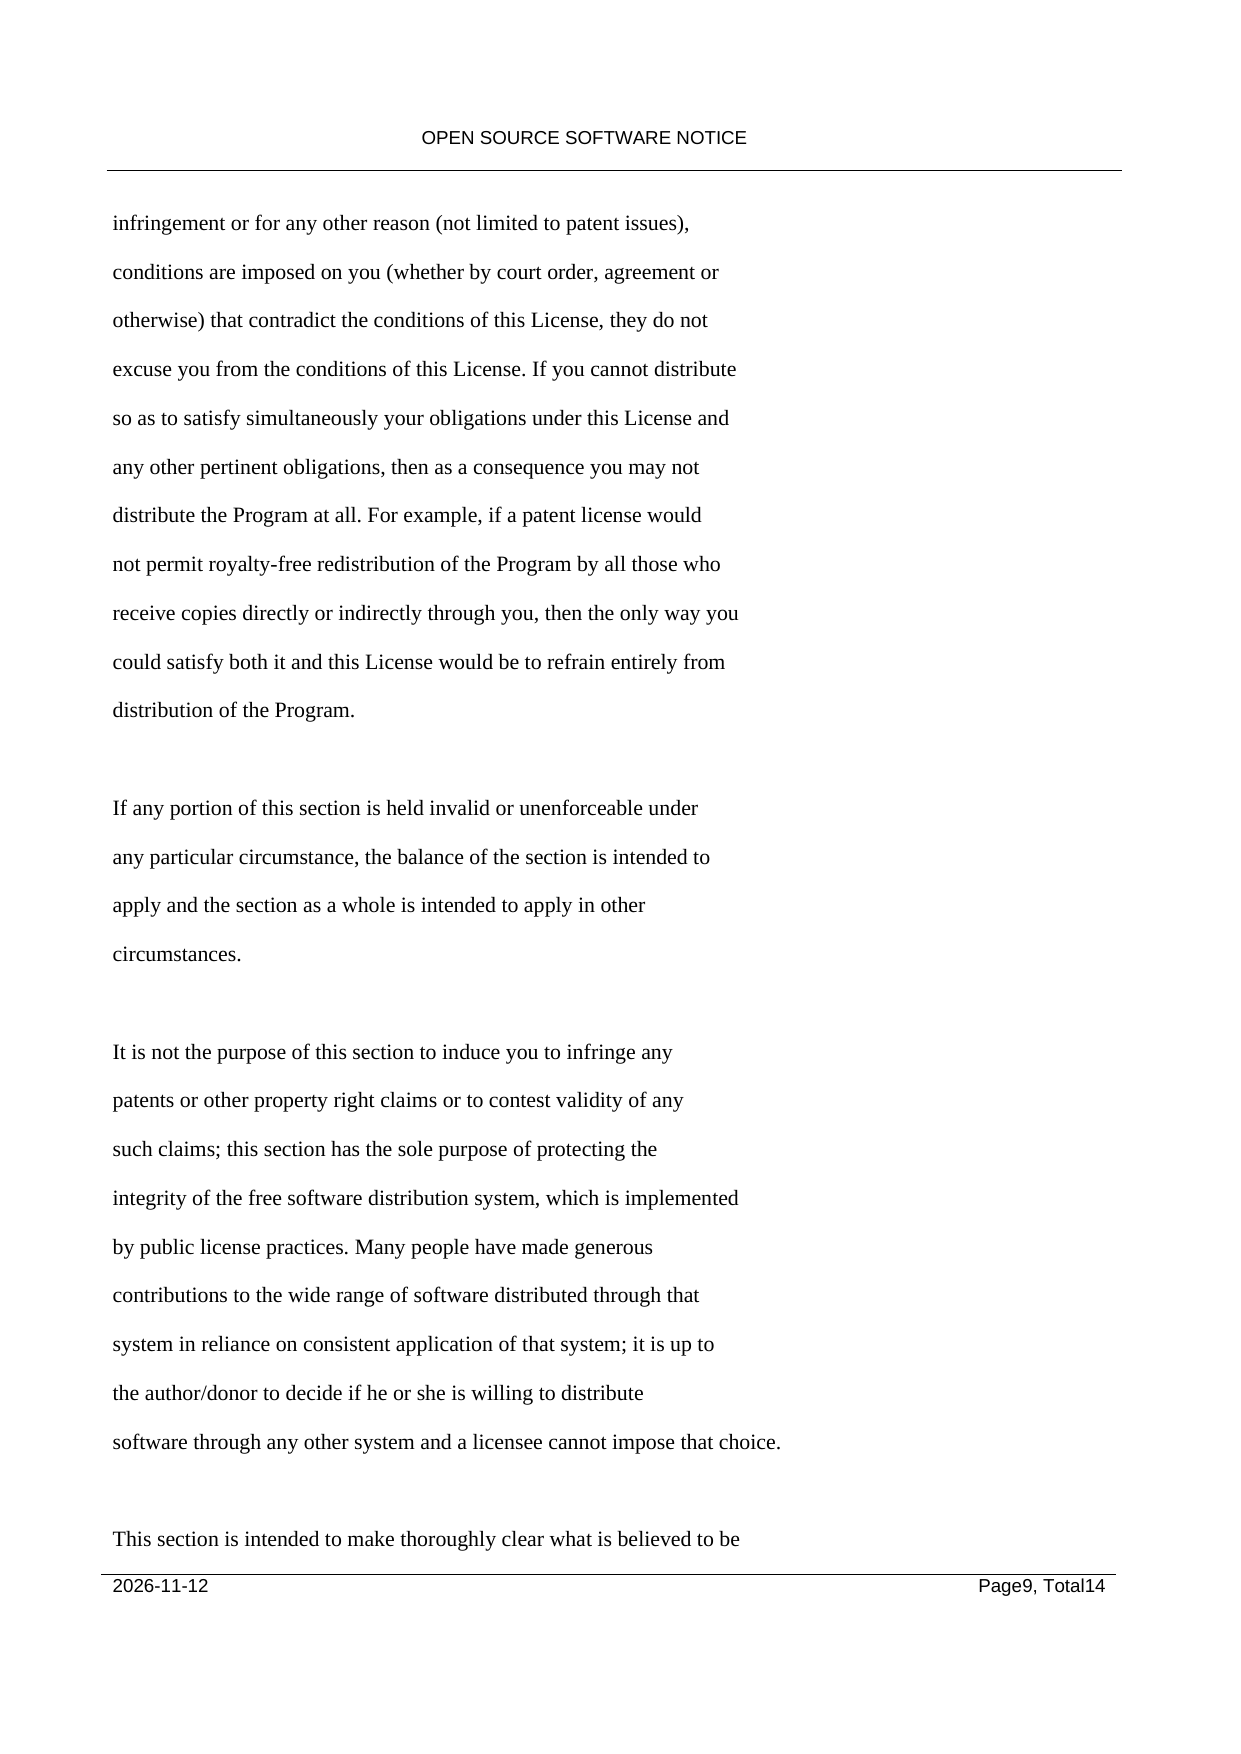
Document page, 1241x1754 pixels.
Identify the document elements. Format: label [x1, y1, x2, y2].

text [112, 206, 1128, 1555]
